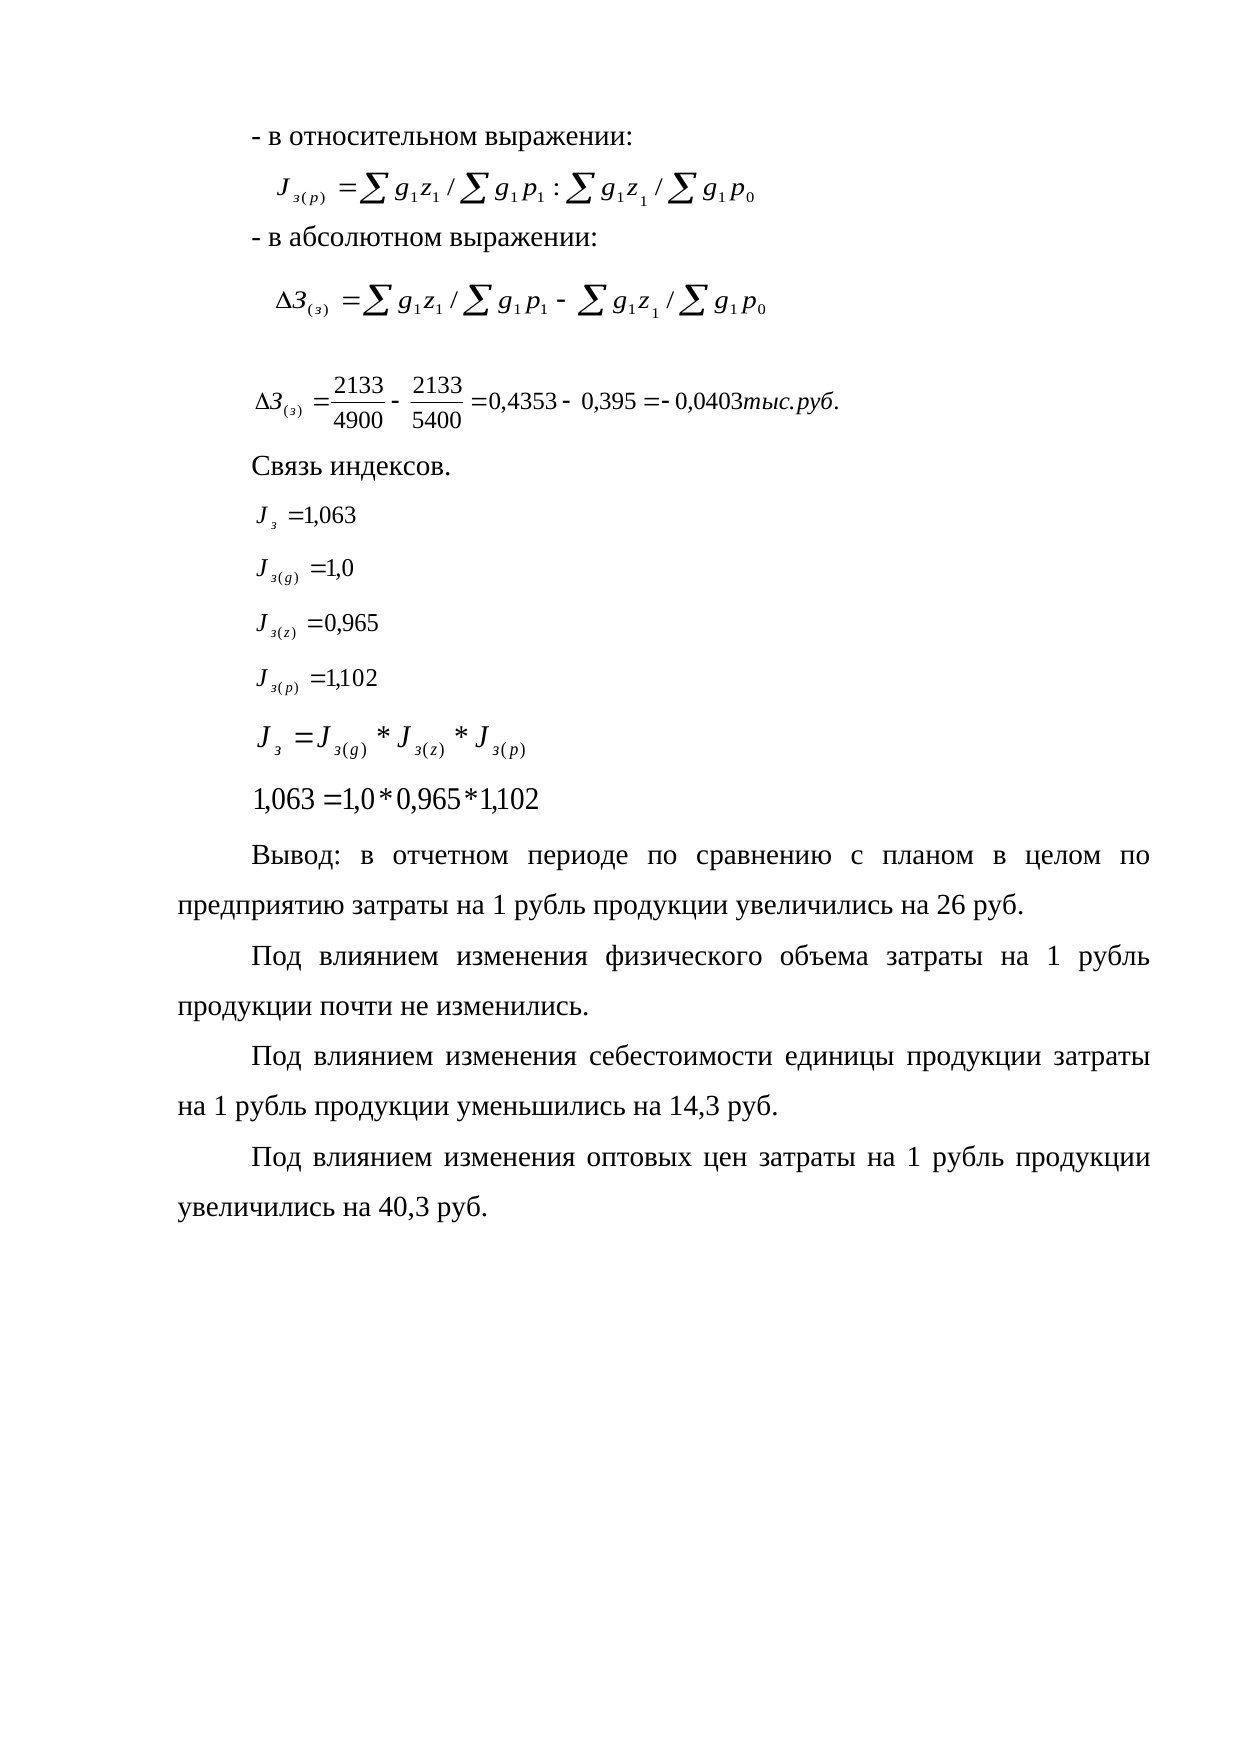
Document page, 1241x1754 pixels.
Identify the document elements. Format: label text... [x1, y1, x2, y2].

text - в относительном выражении: [177, 118, 1152, 152]
text Под влиянием изменения оптовых цен затраты на 1 рубль продукции увеличились на 40,3 руб. [177, 1139, 1152, 1223]
text Связь индексов. [177, 448, 1152, 482]
text Под влиянием изменения себестоимости единицы продукции затраты на 1 рубль продукции уменьшились на 14,3 руб. [177, 1038, 1152, 1122]
text - в абсолютном выражении: [177, 219, 1152, 252]
text Под влиянием изменения физического объема затраты на 1 рубль продукции почти не изменились. [177, 938, 1152, 1021]
text Вывод: в отчетном периоде по сравнению с планом в целом по предприятию затраты на 1 рубль продукции увеличились на 26 руб. [177, 837, 1152, 921]
